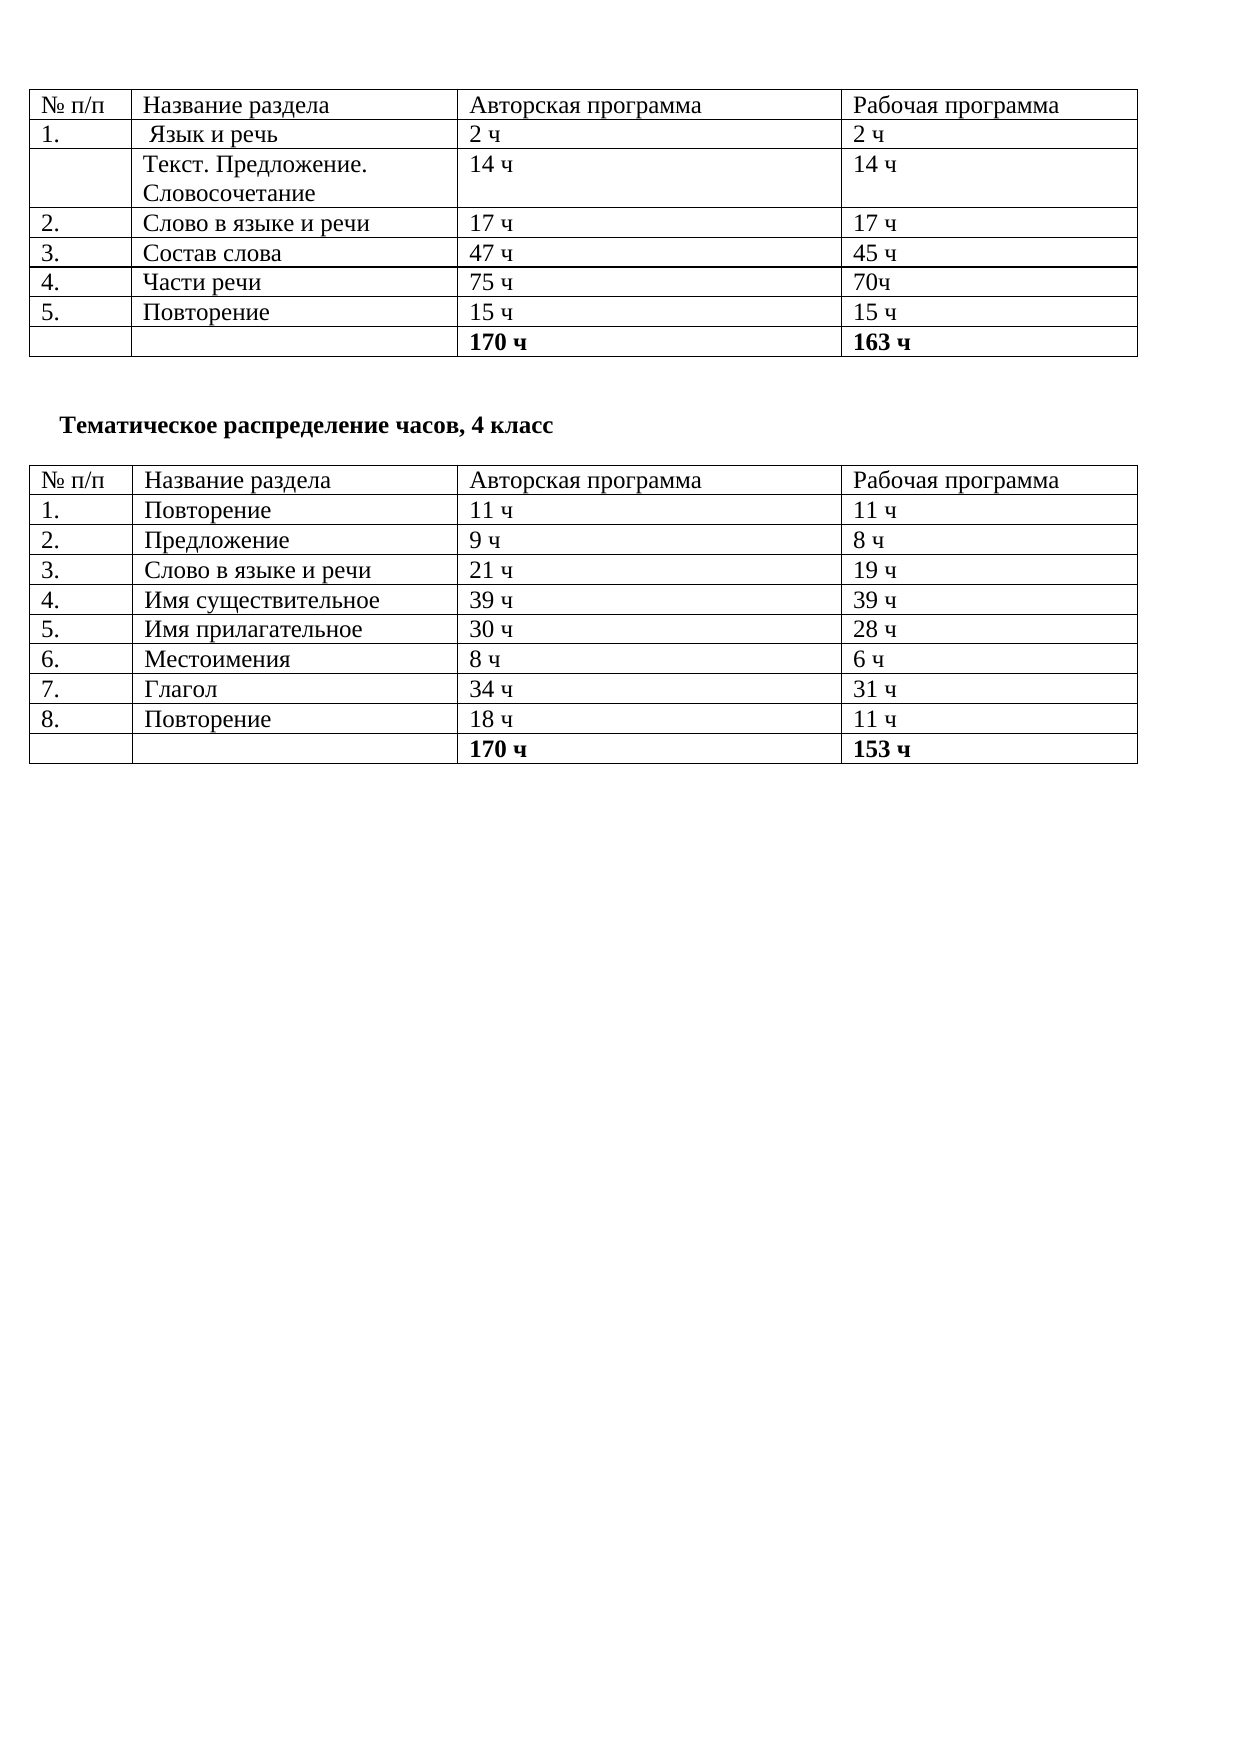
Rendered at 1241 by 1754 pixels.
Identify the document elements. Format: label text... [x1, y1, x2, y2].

table_cell 31 ч [842, 674, 1137, 703]
table_cell 6. [30, 644, 132, 673]
table_cell 2. [30, 208, 131, 237]
table_cell 45 ч [842, 238, 1137, 266]
table_cell Имя прилагательное [133, 615, 457, 643]
table_cell 47 ч [458, 238, 841, 266]
table_cell 163 ч [842, 327, 1137, 356]
table_cell 17 ч [458, 208, 841, 237]
table_cell Повторение [132, 297, 457, 326]
table_cell Повторение [133, 704, 457, 733]
table_header № п/п [30, 466, 132, 494]
table_cell 39 ч [842, 585, 1137, 613]
table_cell 18 ч [458, 704, 841, 733]
text Тематическое распределение часов, 4 класс [59, 411, 1152, 439]
table_cell 75 ч [458, 268, 841, 296]
table_cell 5. [30, 297, 131, 326]
table_cell 11 ч [842, 495, 1137, 524]
table_cell Местоимения [133, 644, 457, 673]
table_cell 70ч [842, 268, 1137, 296]
table_cell 21 ч [458, 555, 841, 584]
table_cell 8 ч [458, 644, 841, 673]
table_cell [132, 327, 457, 356]
table_header № п/п [30, 90, 131, 118]
table_cell 3. [30, 238, 131, 266]
table_cell 7. [30, 674, 132, 703]
table_cell 2 ч [842, 120, 1137, 148]
table_cell 19 ч [842, 555, 1137, 584]
table_cell 1. [30, 120, 131, 148]
table_cell 11 ч [842, 704, 1137, 733]
table_cell 17 ч [842, 208, 1137, 237]
table_cell 2. [30, 525, 132, 554]
table_header Авторская программа [458, 90, 841, 118]
table_cell 5. [30, 615, 132, 643]
table_cell 8 ч [842, 525, 1137, 554]
table_cell Язык и речь [132, 120, 457, 148]
table_cell 15 ч [458, 297, 841, 326]
table_cell 4. [30, 585, 132, 613]
table_cell 30 ч [458, 615, 841, 643]
table_cell 2 ч [458, 120, 841, 148]
table_header Название раздела [132, 90, 457, 118]
table_cell 14 ч [842, 149, 1137, 207]
table_cell Предложение [133, 525, 457, 554]
table_cell Части речи [132, 268, 457, 296]
table_cell 3. [30, 555, 132, 584]
table_cell [133, 734, 457, 762]
table_cell 170 ч [458, 327, 841, 356]
table_cell 1. [30, 495, 132, 524]
table_header Рабочая программа [842, 466, 1137, 494]
table_cell Имя существительное [133, 585, 457, 613]
table_cell 14 ч [458, 149, 841, 207]
table_cell 28 ч [842, 615, 1137, 643]
table_cell 15 ч [842, 297, 1137, 326]
table_header Авторская программа [458, 466, 841, 494]
table_cell Повторение [133, 495, 457, 524]
table_cell 34 ч [458, 674, 841, 703]
table_cell [30, 734, 132, 762]
table_cell 170 ч [458, 734, 841, 762]
table_cell Текст. Предложение. Словосочетание [132, 149, 457, 207]
table_cell 153 ч [842, 734, 1137, 762]
table_cell Слово в языке и речи [133, 555, 457, 584]
table_cell Глагол [133, 674, 457, 703]
table_header Рабочая программа [842, 90, 1137, 118]
table_cell [30, 149, 131, 207]
table_header Название раздела [133, 466, 457, 494]
table_cell 9 ч [458, 525, 841, 554]
table_cell 4. [30, 268, 131, 296]
table_cell [30, 327, 131, 356]
table_cell Состав слова [132, 238, 457, 266]
table_cell 8. [30, 704, 132, 733]
table_cell Слово в языке и речи [132, 208, 457, 237]
table_cell 6 ч [842, 644, 1137, 673]
table_cell 39 ч [458, 585, 841, 613]
table_cell 11 ч [458, 495, 841, 524]
